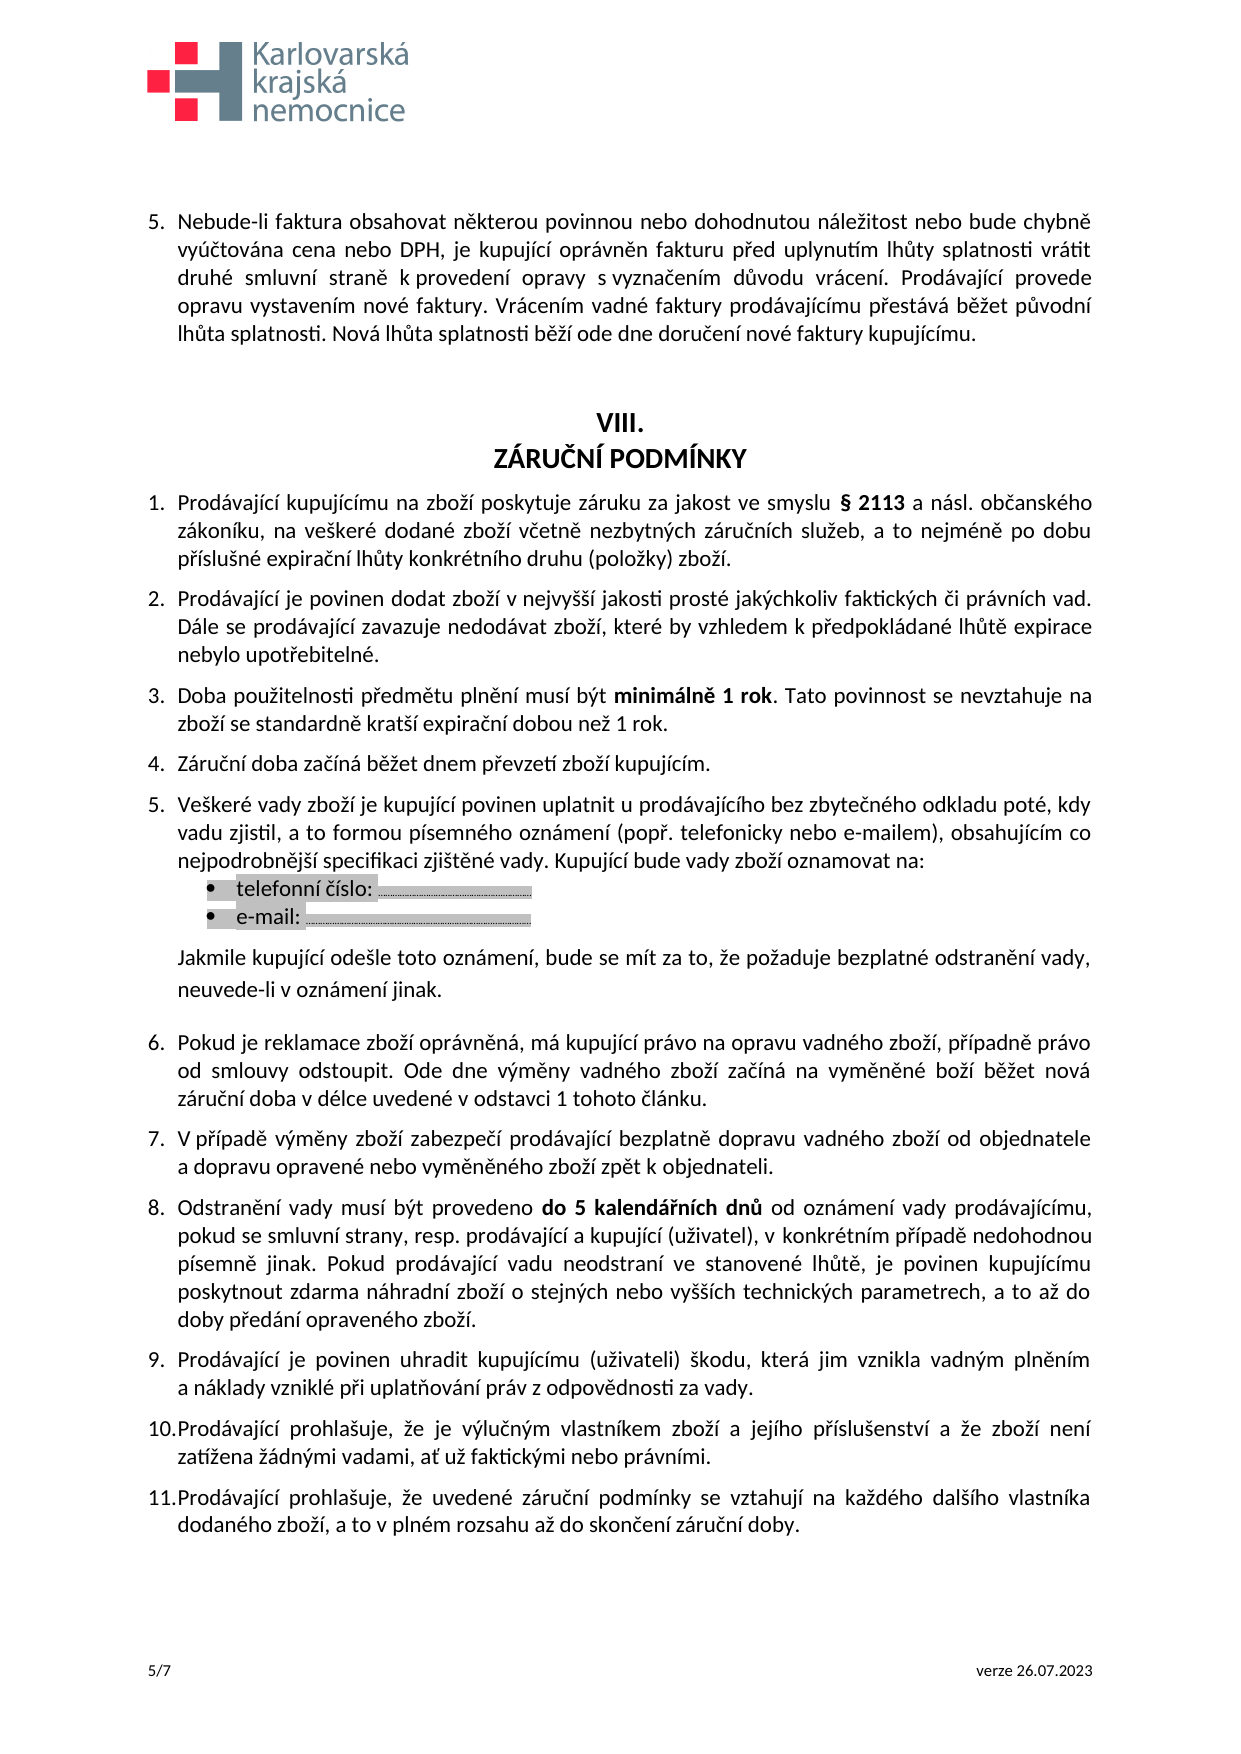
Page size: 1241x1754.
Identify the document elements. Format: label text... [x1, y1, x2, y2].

list V případě výměny zboží zabezpečí prodávající bezplatně dopravu vadného zboží od objednatele a dopravu opravené nebo vyměněného zboží zpět k objednateli. [148, 1124, 1093, 1180]
list Prodávající kupujícímu na zboží poskytuje záruku za jakost ve smyslu § 2113 a násl. občanského zákoníku, na veškeré dodané zboží včetně nezbytných záručních služeb, a to nejméně po dobu příslušné expirační lhůty konkrétního druhu (položky) zboží. [148, 488, 1093, 572]
list Doba použitelnosti předmětu plnění musí být minimálně 1 rok. Tato povinnost se nevztahuje na zboží se standardně kratší expirační dobou než 1 rok. [148, 681, 1093, 737]
picture [147, 42, 413, 122]
list Záruční doba začíná běžet dnem převzetí zboží kupujícím. [148, 749, 1093, 777]
list Nebude-li faktura obsahovat některou povinnou nebo dohodnutou náležitost nebo bude chybně vyúčtována cena nebo DPH, je kupující oprávněn fakturu před uplynutím lhůty splatnosti vrátit druhé smluvní straně k provedení opravy s vyznačením důvodu vrácení. Prodávající provede opravu vystavením nové faktury. Vrácením vadné faktury prodávajícímu přestává běžet původní lhůta splatnosti. Nová lhůta splatnosti běží ode dne doručení nové faktury kupujícímu. [148, 207, 1093, 347]
list Prodávající je povinen dodat zboží v nejvyšší jakosti prosté jakýchkoliv faktických či právních vad. Dále se prodávající zavazuje nedodávat zboží, které by vzhledem k předpokládané lhůtě expirace nebylo upotřebitelné. [148, 584, 1093, 668]
list Prodávající prohlašuje, že uvedené záruční podmínky se vztahují na každého dalšího vlastníka dodaného zboží, a to v plném rozsahu až do skončení záruční doby. [148, 1483, 1093, 1539]
subtitle Záruční podmínky [148, 440, 1093, 475]
list e-mail: ……………………………………………………………………….………… [306, 902, 1093, 930]
subtitle VIII. [148, 404, 1093, 440]
list Pokud je reklamace zboží oprávněná, má kupující právo na opravu vadného zboží, případně právo od smlouvy odstoupit. Ode dne výměny vadného zboží začíná na vyměněné boží běžet nová záruční doba v délce uvedené v odstavci 1 tohoto článku. [148, 1028, 1093, 1112]
list telefonní číslo: …………………………………………….………… [378, 874, 1093, 902]
list Odstranění vady musí být provedeno do 5 kalendářních dnů od oznámení vady prodávajícímu, pokud se smluvní strany, resp. prodávající a kupující (uživatel), v konkrétním případě nedohodnou písemně jinak. Pokud prodávající vadu neodstraní ve stanovené lhůtě, je povinen kupujícímu poskytnout zdarma náhradní zboží o stejných nebo vyšších technických parametrech, a to až do doby předání opraveného zboží. [148, 1193, 1093, 1333]
text Jakmile kupující odešle toto oznámení, bude se mít za to, že požaduje bezplatné odstranění vady, neuvede-li v oznámení jinak. [177, 943, 1092, 1003]
list Prodávající prohlašuje, že je výlučným vlastníkem zboží a jejího příslušenství a že zboží není zatížena žádnými vadami, ať už faktickými nebo právními. [148, 1414, 1093, 1470]
list Veškeré vady zboží je kupující povinen uplatnit u prodávajícího bez zbytečného odkladu poté, kdy vadu zjistil, a to formou písemného oznámení (popř. telefonicky nebo e-mailem), obsahujícím co nejpodrobnější specifikaci zjištěné vady. Kupující bude vady zboží oznamovat na: [148, 790, 1093, 874]
list Prodávající je povinen uhradit kupujícímu (uživateli) škodu, která jim vznikla vadným plněním a náklady vzniklé při uplatňování práv z odpovědnosti za vady. [148, 1346, 1093, 1402]
